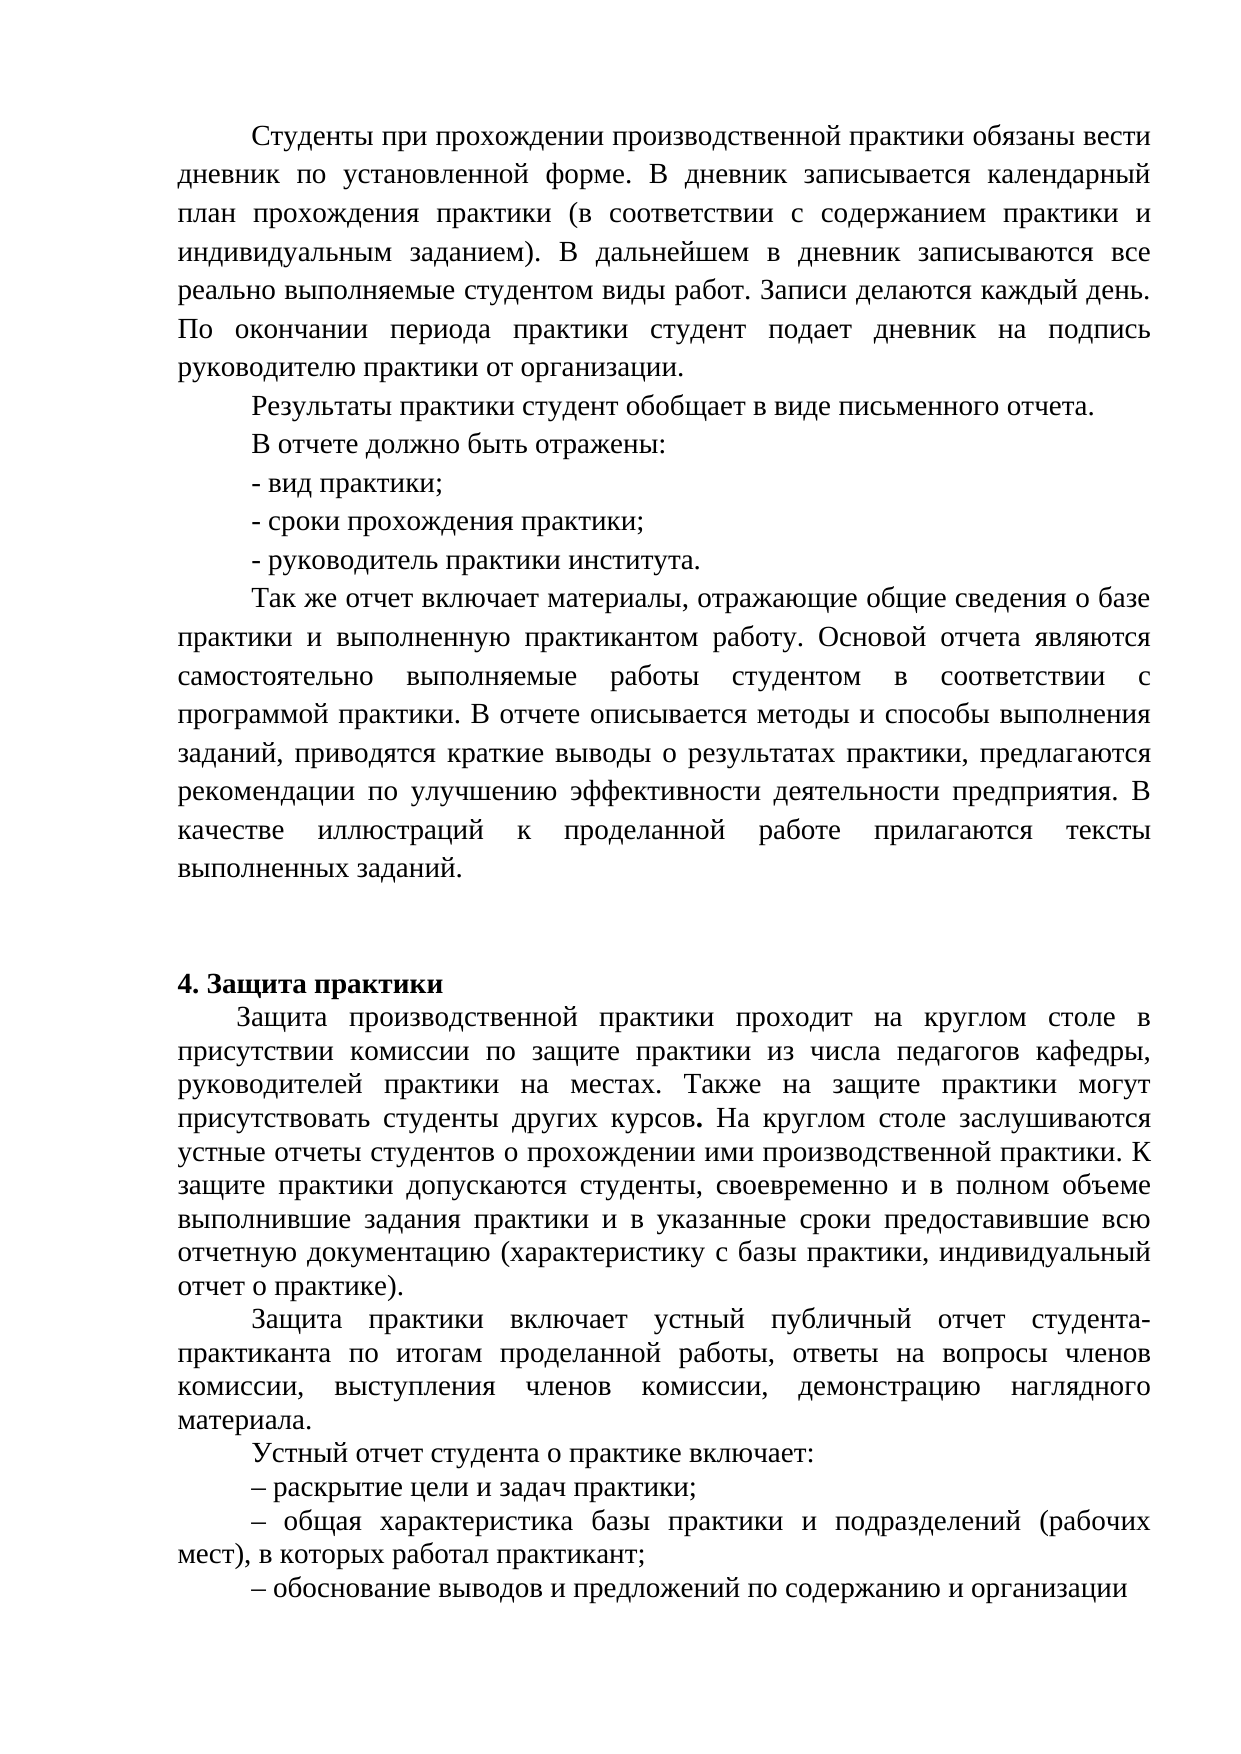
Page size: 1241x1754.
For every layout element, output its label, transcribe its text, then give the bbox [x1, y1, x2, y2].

text Результаты практики студент обобщает в виде письменного отчета. [177, 388, 1152, 421]
text 4. Защита практики [177, 966, 1152, 999]
text – общая характеристика базы практики и подразделений (рабочих мест), в которых работал практикант; [177, 1503, 1152, 1570]
text Защита практики включает устный публичный отчет студента-практиканта по итогам проделанной работы, ответы на вопросы членов комиссии, выступления членов комиссии, демонстрацию наглядного материала. [177, 1301, 1152, 1436]
text - сроки прохождения практики; [177, 503, 1152, 537]
text – раскрытие цели и задач практики; [177, 1469, 1152, 1503]
text Студенты при прохождении производственной практики обязаны вести дневник по установленной форме. В дневник записывается календарный план прохождения практики (в соответствии с содержанием практики и индивидуальным заданием). В дальнейшем в дневник записываются все реально выполняемые студентом виды работ. Записи делаются каждый день. По окончании периода практики студент подает дневник на подпись руководителю практики от организации. [177, 118, 1152, 383]
text Так же отчет включает материалы, отражающие общие сведения о базе практики и выполненную практикантом работу. Основой отчета являются самостоятельно выполняемые работы студентом в соответствии с программой практики. В отчете описывается методы и способы выполнения заданий, приводятся краткие выводы о результатах практики, предлагаются рекомендации по улучшению эффективности деятельности предприятия. В качестве иллюстраций к проделанной работе прилагаются тексты выполненных заданий. [177, 581, 1152, 884]
text - вид практики; [177, 465, 1152, 498]
text Устный отчет студента о практике включает: [177, 1436, 1152, 1469]
text В отчете должно быть отражены: [177, 426, 1152, 460]
text – обоснование выводов и предложений по содержанию и организации [177, 1570, 1152, 1603]
text - руководитель практики института. [177, 542, 1152, 576]
text Защита производственной практики проходит на круглом столе в присутствии комиссии по защите практики из числа педагогов кафедры, руководителей практики на местах. Также на защите практики могут присутствовать студенты других курсов. На круглом столе заслушиваются устные отчеты студентов о прохождении ими производственной практики. К защите практики допускаются студенты, своевременно и в полном объеме выполнившие задания практики и в указанные сроки предоставившие всю отчетную документацию (характеристику с базы практики, индивидуальный отчет о практике). [177, 999, 1152, 1301]
